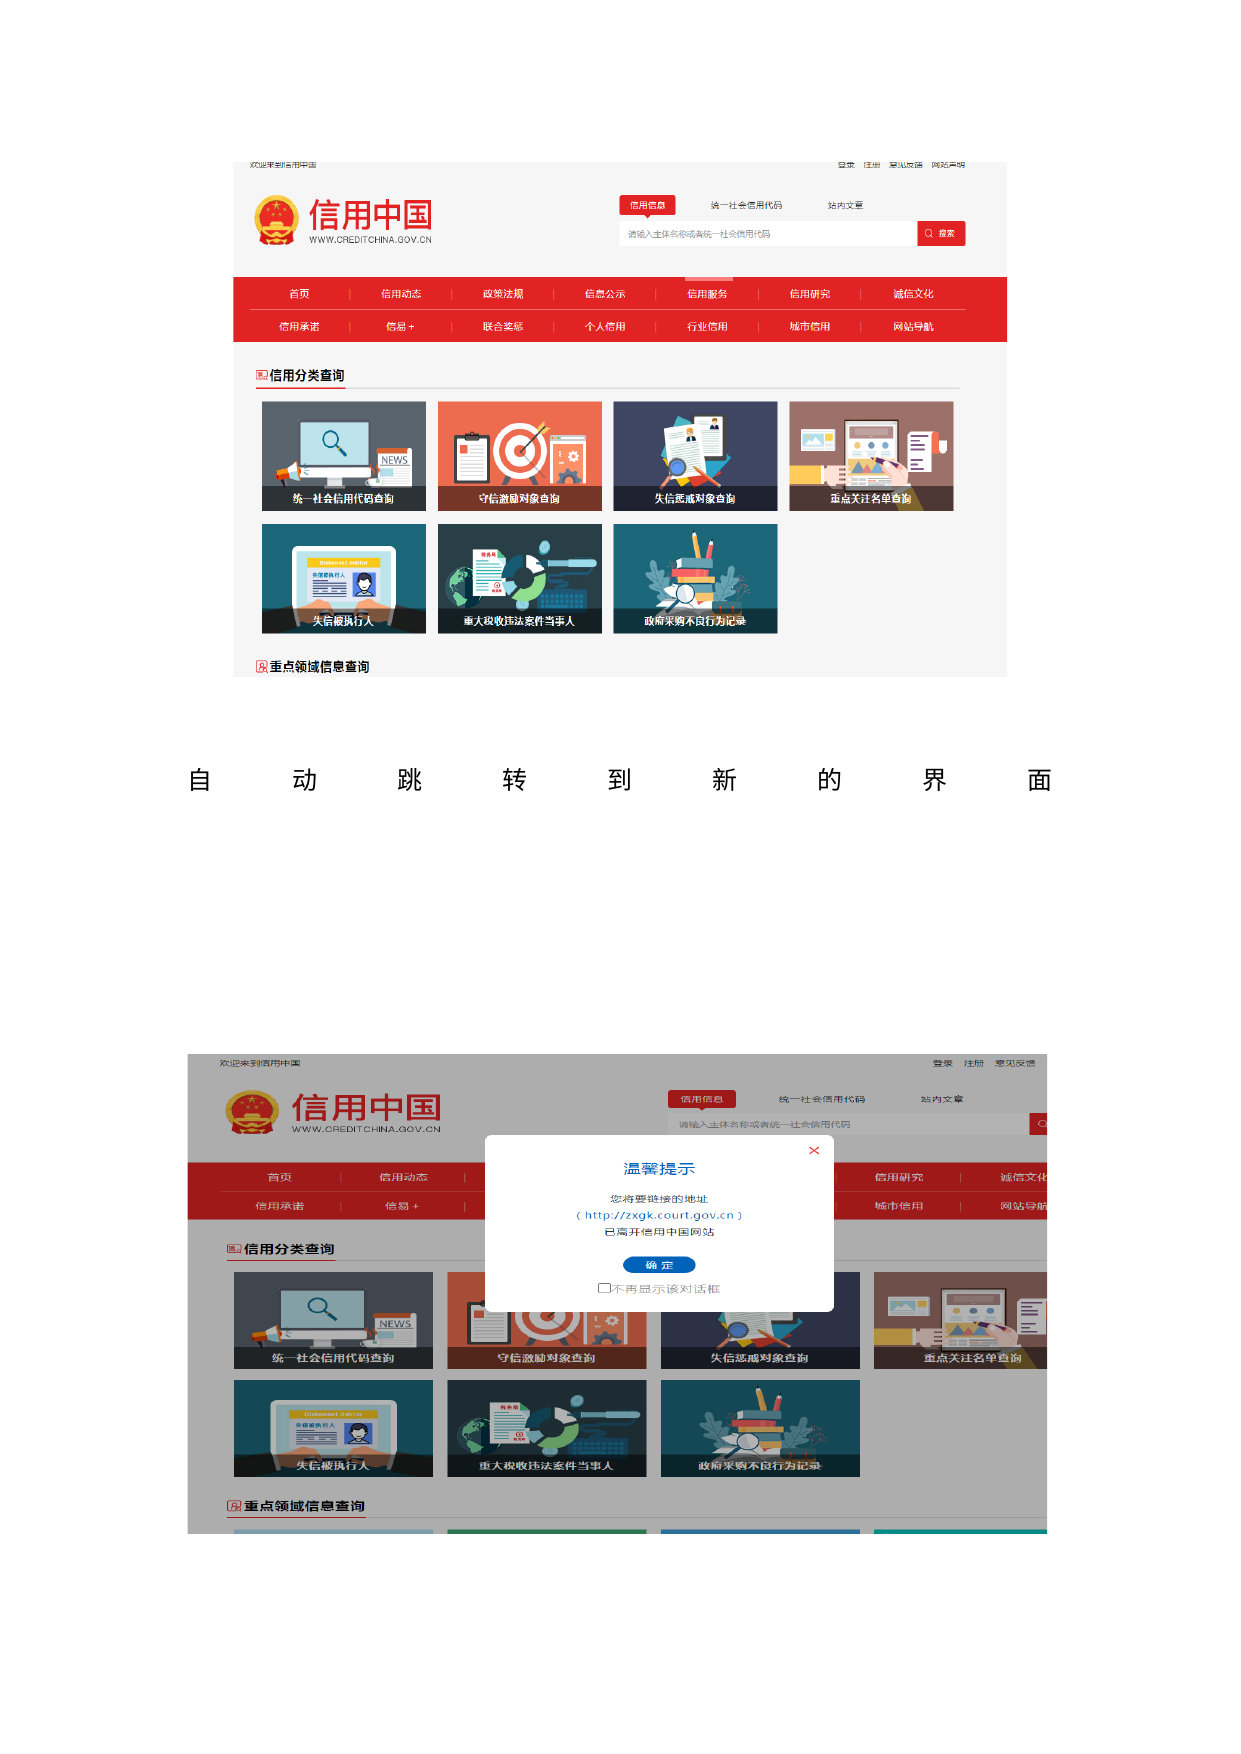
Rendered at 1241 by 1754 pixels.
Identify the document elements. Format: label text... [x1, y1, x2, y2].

picture [233, 162, 1008, 677]
picture [187, 1054, 1048, 1534]
